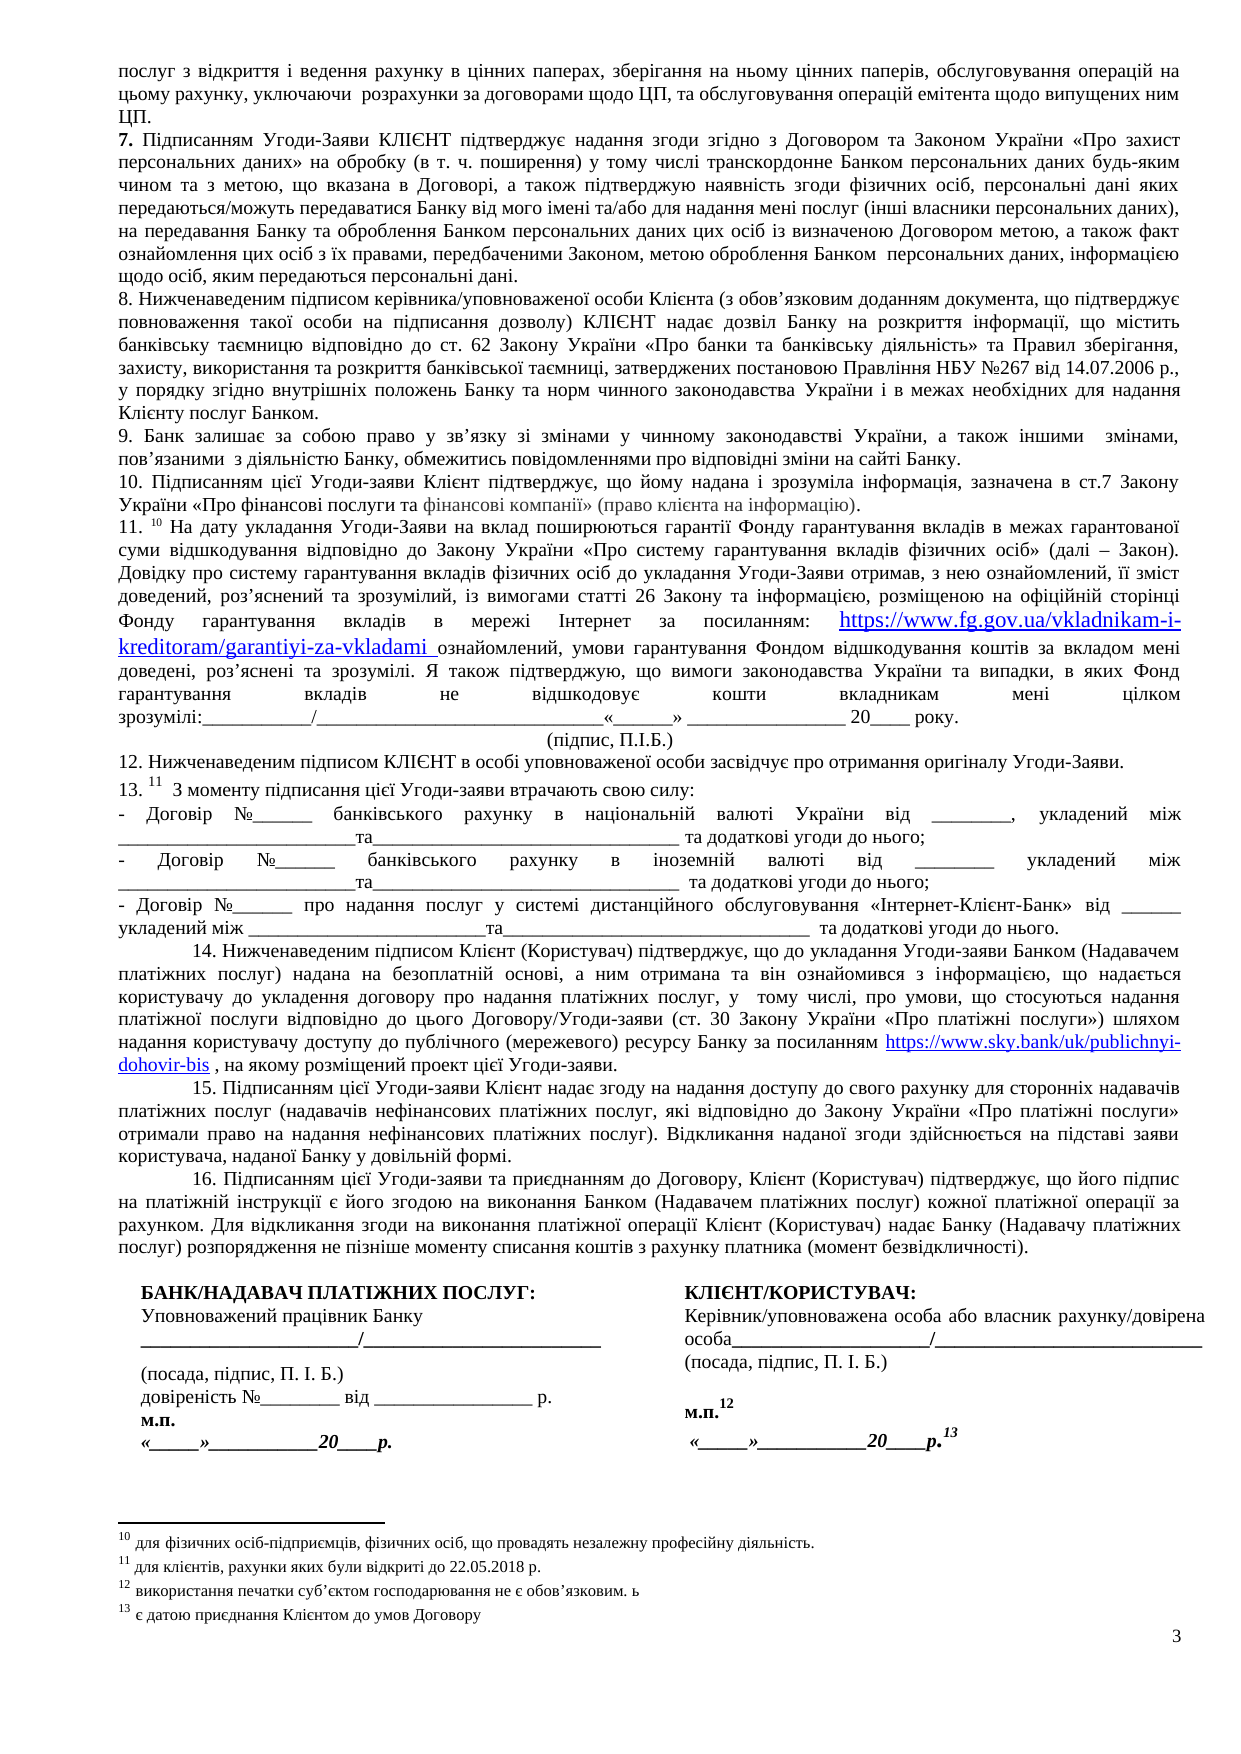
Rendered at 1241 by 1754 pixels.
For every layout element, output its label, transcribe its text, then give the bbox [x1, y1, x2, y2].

text 15. Підписанням цієї Угоди-заяви Клієнт надає згоду на надання доступу до свого рахунку для сторонніх надавачів платіжних послуг (надавачів нефінансових платіжних послуг, які відповідно до Закону України «Про платіжні послуги» отримали право на надання нефінансових платіжних послуг). Відкликання наданої згоди здійснюється на підставі заяви користувача, наданої Банку у довільній формі. [118, 1076, 1181, 1167]
text 12. Нижченаведеним підписом КЛІЄНТ в особі уповноваженої особи засвідчує про отримання оригіналу Угоди-Заяви. [118, 751, 1181, 773]
text - Договір №______ банківського рахунку в національній валюті України від ________, укладений між ________________________та_______________________________ та додаткові угоди до нього; [118, 802, 1181, 848]
text 10. Підписанням цієї Угоди-заяви Клієнт підтверджує, що йому надана і зрозуміла інформація, зазначена в ст.7 Закону України «Про фінансові послуги та фінансові компанії» (право клієнта на інформацію). [118, 470, 1181, 515]
table_header БАНК/НАДАВАЧ ПЛАТІЖНИХ ПОСЛУГ: Уповноважений працівник Банку ______________________/________________________ (посада, підпис, П. І. Б.) довіреність №________ від ________________ р. м.п. «_____»___________20____р. [129, 1281, 673, 1457]
text - Договір №______ про надання послуг у системі дистанційного обслуговування «Iнтернет-Клієнт-Банк» від ______ укладений між ________________________та_______________________________ та додаткові угоди до нього. [118, 893, 1181, 939]
text 14. Нижченаведеним підписом Клієнт (Користувач) підтверджує, що до укладання Угоди-заяви Банком (Надавачем платіжних послуг) надана на безоплатній основі, а ним отримана та він ознайомився з інформацією, що надається користувачу до укладення договору про надання платіжних послуг, у тому числі, про умови, що стосуються надання платіжної послуги відповідно до цього Договору/Угоди-заяви (ст. 30 Закону України «Про платіжні послуги») шляхом надання користувачу доступу до публічного (мережевого) ресурсу Банку за посиланням https://www.sky.bank/uk/publichnyi-dohovir-bis , на якому розміщений проект цієї Угоди-заяви. [118, 939, 1181, 1076]
text 7. Підписанням Угоди-Заяви КЛІЄНТ підтверджує надання згоди згідно з Договором та Законом України «Про захист персональних даних» на обробку (в т. ч. поширення) у тому числі транскордонне Банком персональних даних будь-яким чином та з метою, що вказана в Договорі, а також підтверджую наявність згоди фізичних осіб, персональні дані яких передаються/можуть передаватися Банку від мого імені та/або для надання мені послуг (інші власники персональних даних), на передавання Банку та оброблення Банком персональних даних цих осіб із визначеною Договором метою, а також факт ознайомлення цих осіб з їх правами, передбаченими Законом, метою оброблення Банком персональних даних, інформацією щодо осіб, яким передаються персональні дані. [118, 127, 1181, 287]
text 8. Нижченаведеним підписом керівника/уповноваженої особи Клієнта (з обов’язковим доданням документа, що підтверджує повноваження такої особи на підписання дозволу) КЛІЄНТ надає дозвіл Банку на розкриття інформації, що містить банківську таємницю відповідно до ст. 62 Закону України «Про банки та банківську діяльність» та Правил зберігання, захисту, використання та розкриття банківської таємниці, затверджених постановою Правління НБУ №267 від 14.07.2006 р., у порядку згідно внутрішніх положень Банку та норм чинного законодавства України і в межах необхідних для надання Клієнту послуг Банком. [118, 287, 1181, 424]
text 16. Підписанням цієї Угоди-заяви та приєднанням до Договору, Клієнт (Користувач) підтверджує, що його підпис на платіжній інструкції є його згодою на виконання Банком (Надавачем платіжних послуг) кожної платіжної операції за рахунком. Для відкликання згоди на виконання платіжної операції Клієнт (Користувач) надає Банку (Надавачу платіжних послуг) розпорядження не пізніше моменту списання коштів з рахунку платника (момент безвідкличності). [118, 1167, 1181, 1258]
text (підпис, П.І.Б.) [118, 728, 1181, 751]
text 9. Банк залишає за собою право у зв’язку зі змінами у чинному законодавстві України, а також іншими змінами, пов’язаними з діяльністю Банку, обмежитись повідомленнями про відповідні зміни на сайті Банку. [118, 424, 1181, 470]
table_header КЛІЄНТ/КОРИСТУВАЧ: Керівник/уповноважена особа або власник рахунку/довірена особа____________________/___________________________ (посада, підпис, П. І. Б.) м.п. «_____»___________20____р. [673, 1281, 1217, 1457]
text 11. На дату укладання Угоди-Заяви на вклад поширюються гарантії Фонду гарантування вкладів в межах гарантованої суми відшкодування відповідно до Закону України «Про систему гарантування вкладів фізичних осіб» (далі – Закон). Довідку про систему гарантування вкладів фізичних осіб до укладання Угоди-Заяви отримав, з нею ознайомлений, її зміст доведений, роз’яснений та зрозумілий, із вимогами статті 26 Закону та інформацією, розміщеною на офіційній сторінці Фонду гарантування вкладів в мережі Інтернет за посиланням: https://www.fg.gov.ua/vkladnikam-i-kreditoram/garantiyi-za-vkladami ознайомлений, умови гарантування Фондом відшкодування коштів за вкладом мені доведені, роз’яснені та зрозумілі. Я також підтверджую, що вимоги законодавства України та випадки, в яких Фонд гарантування вкладів не відшкодовує кошти вкладникам мені цілком зрозумілі:___________/_____________________________«______» ________________ 20____ року. [118, 515, 1181, 728]
text 13. З моменту підписання цієї Угоди-заяви втрачають свою силу: [118, 773, 1181, 802]
text - Договір №______ банківського рахунку в іноземній валюті від ________ укладений між ________________________та_______________________________ та додаткові угоди до нього; [118, 848, 1181, 893]
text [118, 59, 1181, 127]
